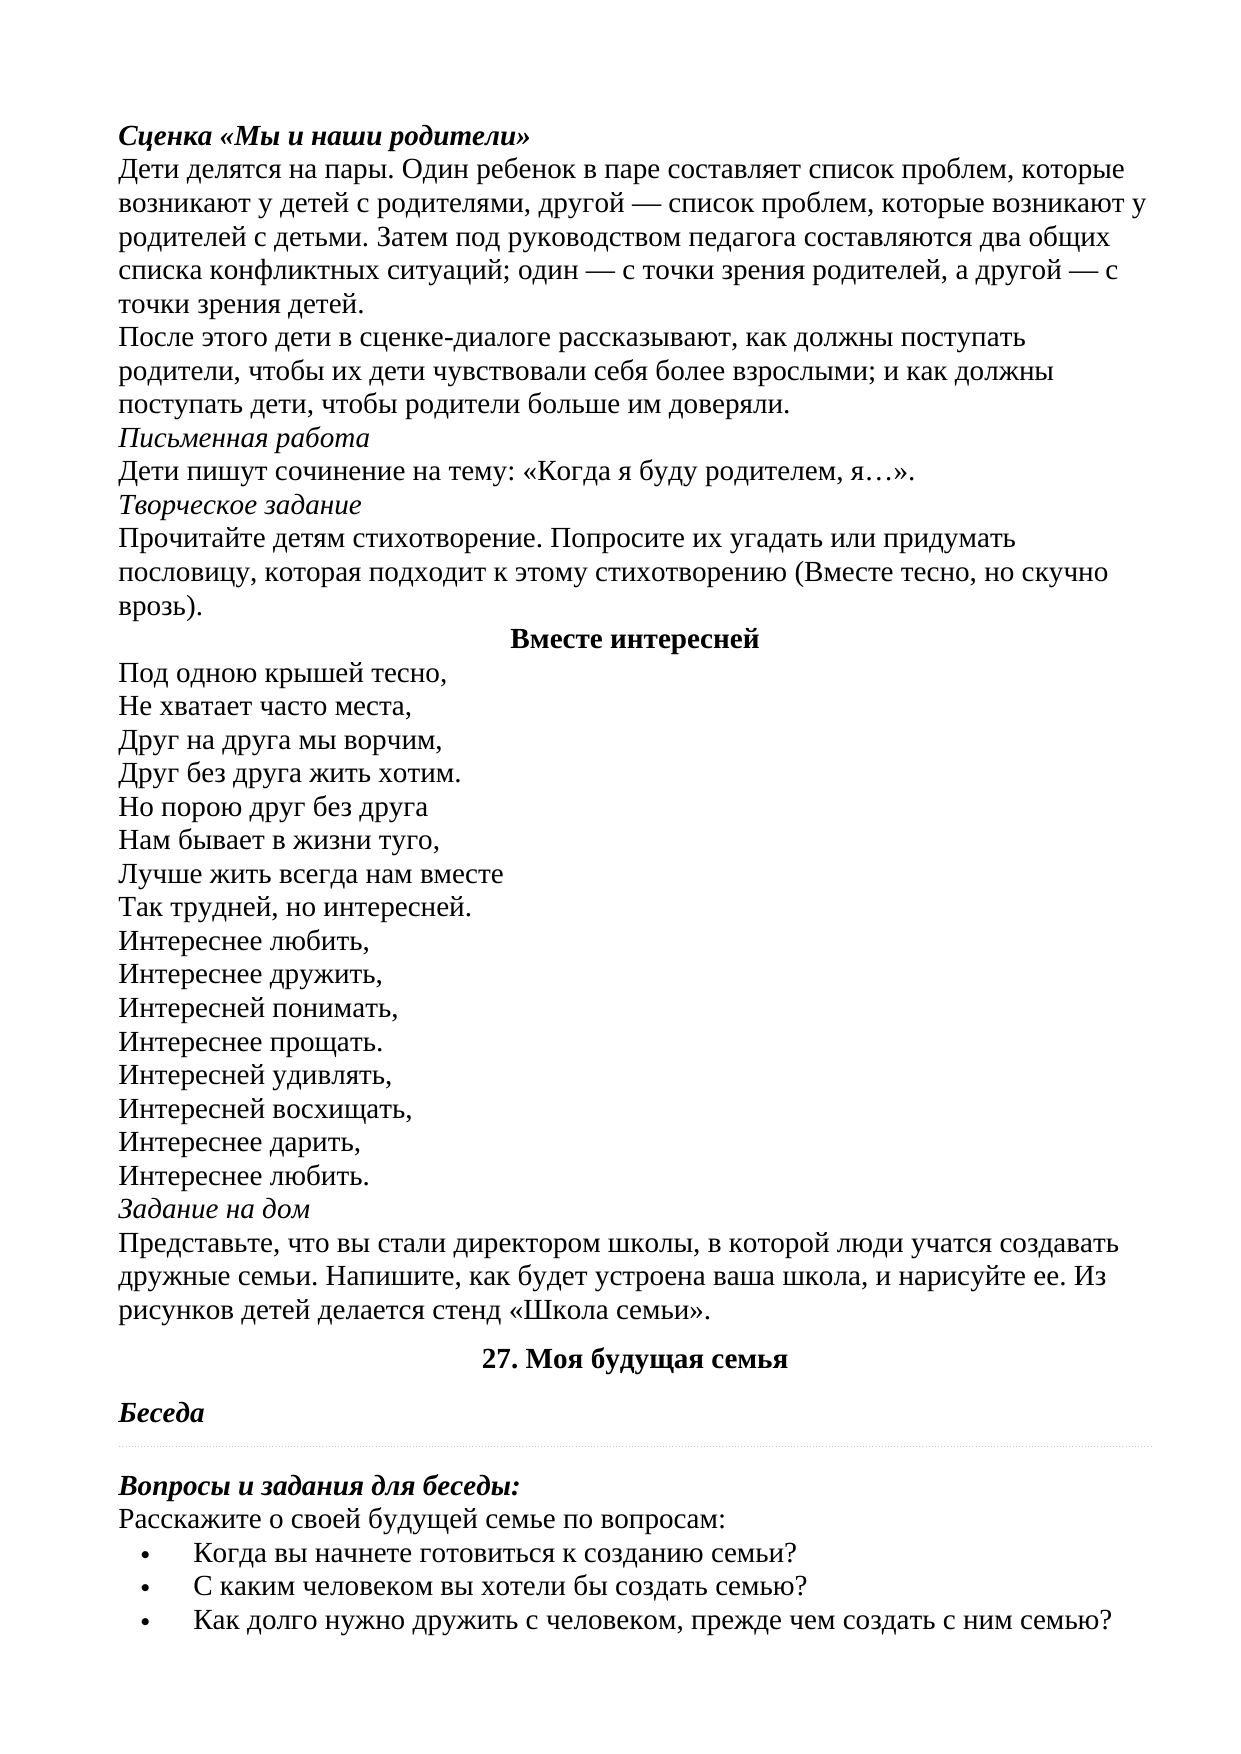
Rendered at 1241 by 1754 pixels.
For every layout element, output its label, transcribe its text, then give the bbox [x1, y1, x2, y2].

text Прочитайте детям стихотворение. Попросите их угадать или придумать пословицу, которая подходит к этому стихотворению (Вместе тесно, но скучно врозь). [118, 521, 1152, 621]
list Как долго нужно дружить с человеком, прежде чем создать с ним семью? [118, 1602, 1152, 1636]
text После этого дети в сценке-диалоге рассказывают, как должны поступать родители, чтобы их дети чувствовали себя более взрослыми; и как должны поступать дети, чтобы родители больше им доверяли. [118, 319, 1152, 420]
text Вместе интересней [118, 621, 1152, 655]
text Интересней удивлять, Интересней восхищать, Интереснее дарить, Интереснее любить. [118, 1057, 1152, 1191]
text Вопросы и задания для беседы: [118, 1468, 1152, 1501]
text Письменная работа [118, 420, 1152, 453]
text Интереснее любить, Интереснее дружить, Интересней понимать, Интереснее прощать. [118, 923, 1152, 1057]
text Задание на дом [118, 1191, 1152, 1225]
text Но порою друг без друга Нам бывает в жизни туго, Лучше жить всегда нам вместе Так трудней, но интересней. [118, 789, 1152, 923]
list Когда вы начнете готовиться к созданию семьи? [118, 1535, 1152, 1568]
list С каким человеком вы хотели бы создать семью? [118, 1568, 1152, 1602]
text Расскажите о своей будущей семье по вопросам: [118, 1501, 1152, 1535]
text Сценка «Мы и наши родители» [118, 118, 1152, 152]
subtitle Беседа [118, 1395, 1152, 1447]
text Под одною крышей тесно, Не хватает часто места, Друг на друга мы ворчим, Друг без друга жить хотим. [118, 655, 1152, 789]
text Представьте, что вы стали директором школы, в которой люди учатся создавать дружные семьи. Напишите, как будет устроена ваша школа, и нарисуйте ее. Из рисунков детей делается стенд «Школа семьи». [118, 1225, 1152, 1326]
text Дети пишут сочинение на тему: «Когда я буду родителем, я…». [118, 453, 1152, 487]
text Творческое задание [118, 487, 1152, 521]
subtitle 27. Моя будущая семья [118, 1341, 1152, 1375]
text Дети делятся на пары. Один ребенок в паре составляет список проблем, которые возникают у детей с родителями, другой — список проблем, которые возникают у родителей с детьми. Затем под руководством педагога составляются два общих списка конфликтных ситуаций; один — с точки зрения родителей, а другой — с точки зрения детей. [118, 152, 1152, 319]
